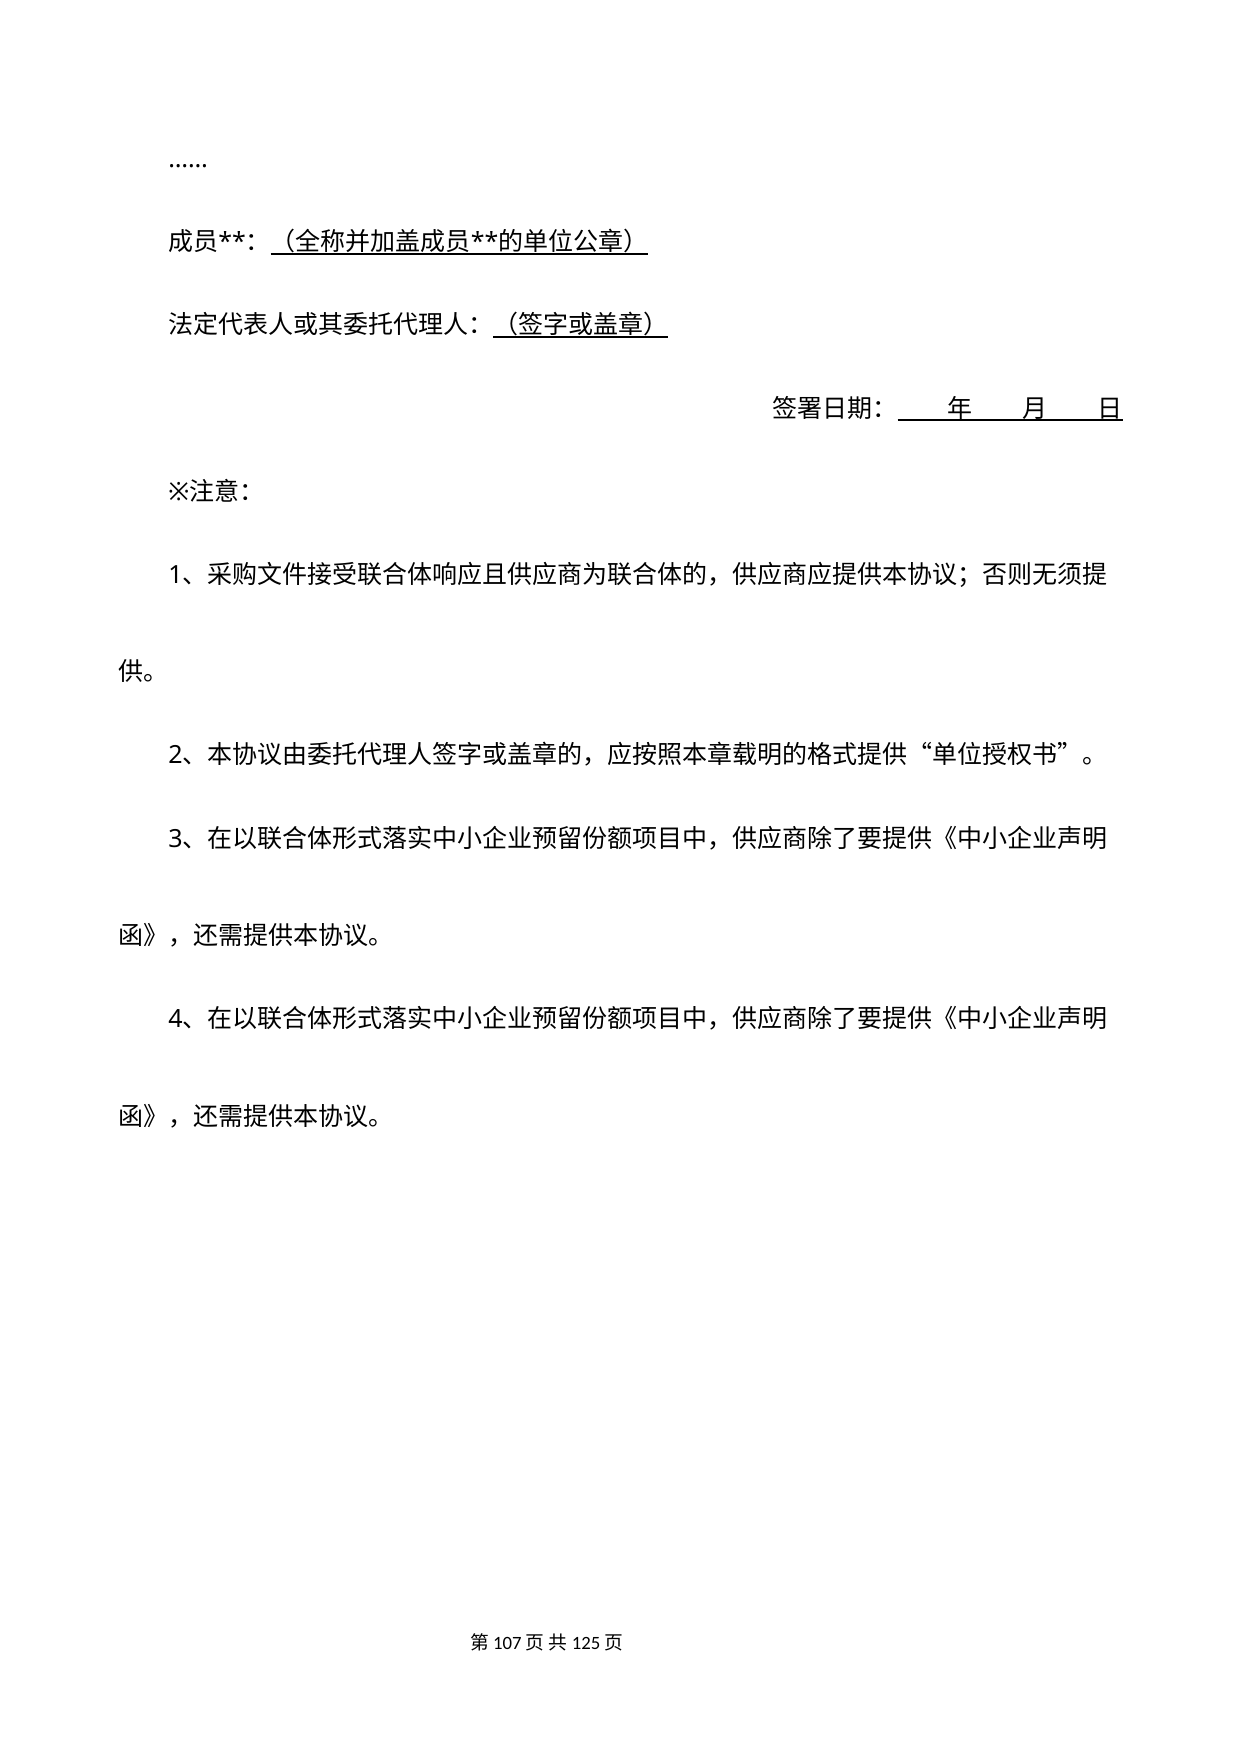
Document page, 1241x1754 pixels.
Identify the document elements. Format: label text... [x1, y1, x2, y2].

text 1、采购文件接受联合体响应且供应商为联合体的，供应商应提供本协议；否则无须提供。 [118, 540, 1122, 702]
text ※注意： [118, 457, 1122, 522]
text 成员**：（全称并加盖成员**的单位公章） [118, 207, 1122, 272]
text 3、在以联合体形式落实中小企业预留份额项目中，供应商除了要提供《中小企业声明函》，还需提供本协议。 [118, 804, 1122, 966]
text 法定代表人或其委托代理人：（签字或盖章） [118, 291, 1122, 356]
text …… [118, 125, 1122, 190]
text 4、在以联合体形式落实中小企业预留份额项目中，供应商除了要提供《中小企业声明函》，还需提供本协议。 [118, 984, 1122, 1147]
text 签署日期： 年 月 日 [118, 374, 1122, 439]
text 2、本协议由委托代理人签字或盖章的，应按照本章载明的格式提供“单位授权书”。 [118, 721, 1122, 786]
